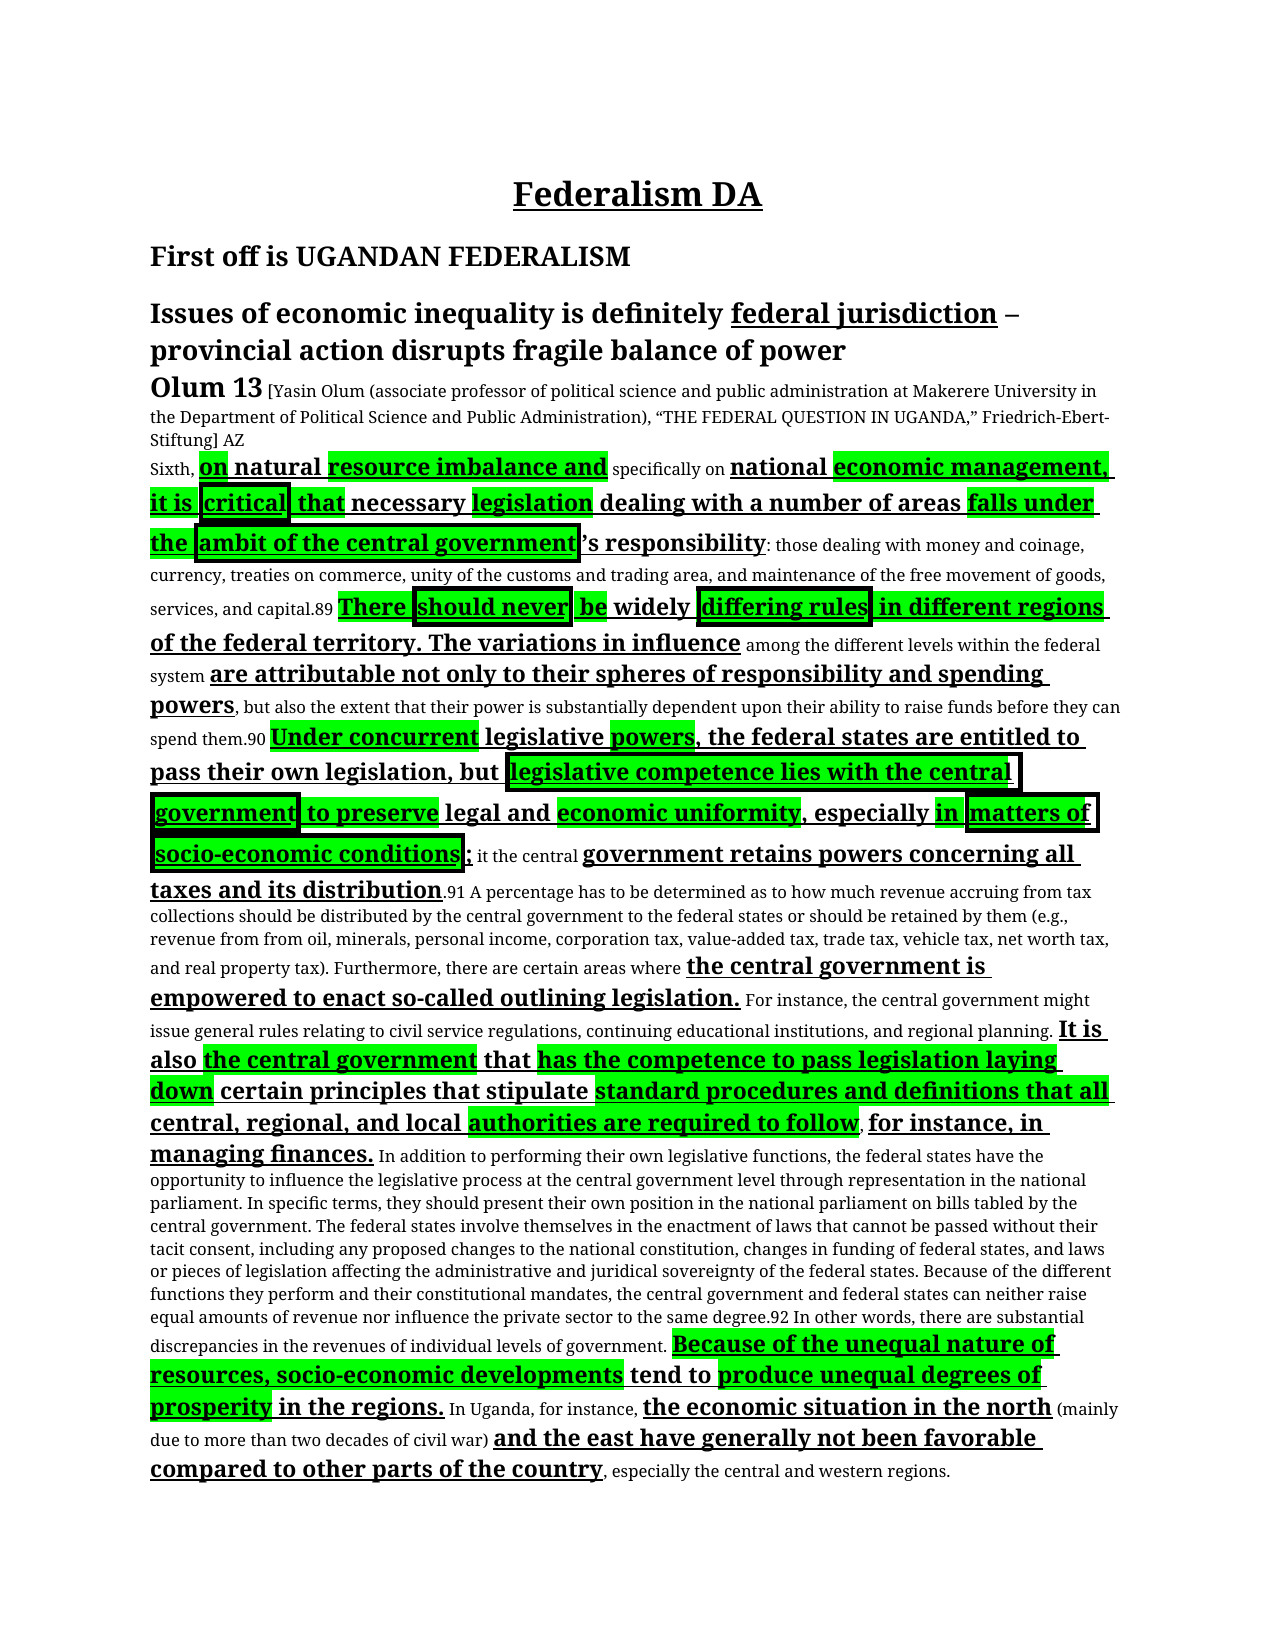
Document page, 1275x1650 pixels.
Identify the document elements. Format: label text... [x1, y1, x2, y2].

subtitle Federalism DA [150, 171, 1125, 216]
subtitle First off is UGANDAN FEDERALISM [150, 237, 1125, 274]
text Olum 13 [Yasin Olum (associate professor of political science and public administration at Makerere University in the Department of Political Science and Public Administration), “THE FEDERAL QUESTION IN UGANDA,” Friedrich-Ebert-Stiftung] AZ [150, 368, 1125, 451]
subtitle Issues of economic inequality is definitely federal jurisdiction – provincial action disrupts fragile balance of power [150, 295, 1125, 368]
text Sixth, on natural resource imbalance and specifically on national economic management, it is critical that necessary legislation dealing with a number of areas falls under the ambit of the central government’s responsibility: those dealing with money and coinage, currency, treaties on commerce, unity of the customs and trading area, and maintenance of the free movement of goods, services, and capital.89 There should never be widely differing rules in different regions of the federal territory. The variations in influence among the different levels within the federal system are attributable not only to their spheres of responsibility and spending powers, but also the extent that their power is substantially dependent upon their ability to raise funds before they can spend them.90 Under concurrent legislative powers, the federal states are entitled to pass their own legislation, but legislative competence lies with the central government to preserve legal and economic uniformity, especially in matters of socio-economic conditions; it the central government retains powers concerning all taxes and its distribution.91 A percentage has to be determined as to how much revenue accruing from tax collections should be distributed by the central government to the federal states or should be retained by them (e.g., revenue from from oil, minerals, personal income, corporation tax, value-added tax, trade tax, vehicle tax, net worth tax, and real property tax). Furthermore, there are certain areas where the central government is empowered to enact so-called outlining legislation. For instance, the central government might issue general rules relating to civil service regulations, continuing educational institutions, and regional planning. It is also the central government that has the competence to pass legislation laying down certain principles that stipulate standard procedures and definitions that all central, regional, and local authorities are required to follow, for instance, in managing finances. In addition to performing their own legislative functions, the federal states have the opportunity to influence the legislative process at the central government level through representation in the national parliament. In specific terms, they should present their own position in the national parliament on bills tabled by the central government. The federal states involve themselves in the enactment of laws that cannot be passed without their tacit consent, including any proposed changes to the national constitution, changes in funding of federal states, and laws or pieces of legislation affecting the administrative and juridical sovereignty of the federal states. Because of the different functions they perform and their constitutional mandates, the central government and federal states can neither raise equal amounts of revenue nor influence the private sector to the same degree.92 In other words, there are substantial discrepancies in the revenues of individual levels of government. Because of the unequal nature of resources, socio-economic developments tend to produce unequal degrees of prosperity in the regions. In Uganda, for instance, the economic situation in the north (mainly due to more than two decades of civil war) and the east have generally not been favorable compared to other parts of the country, especially the central and western regions. [150, 451, 1125, 1484]
